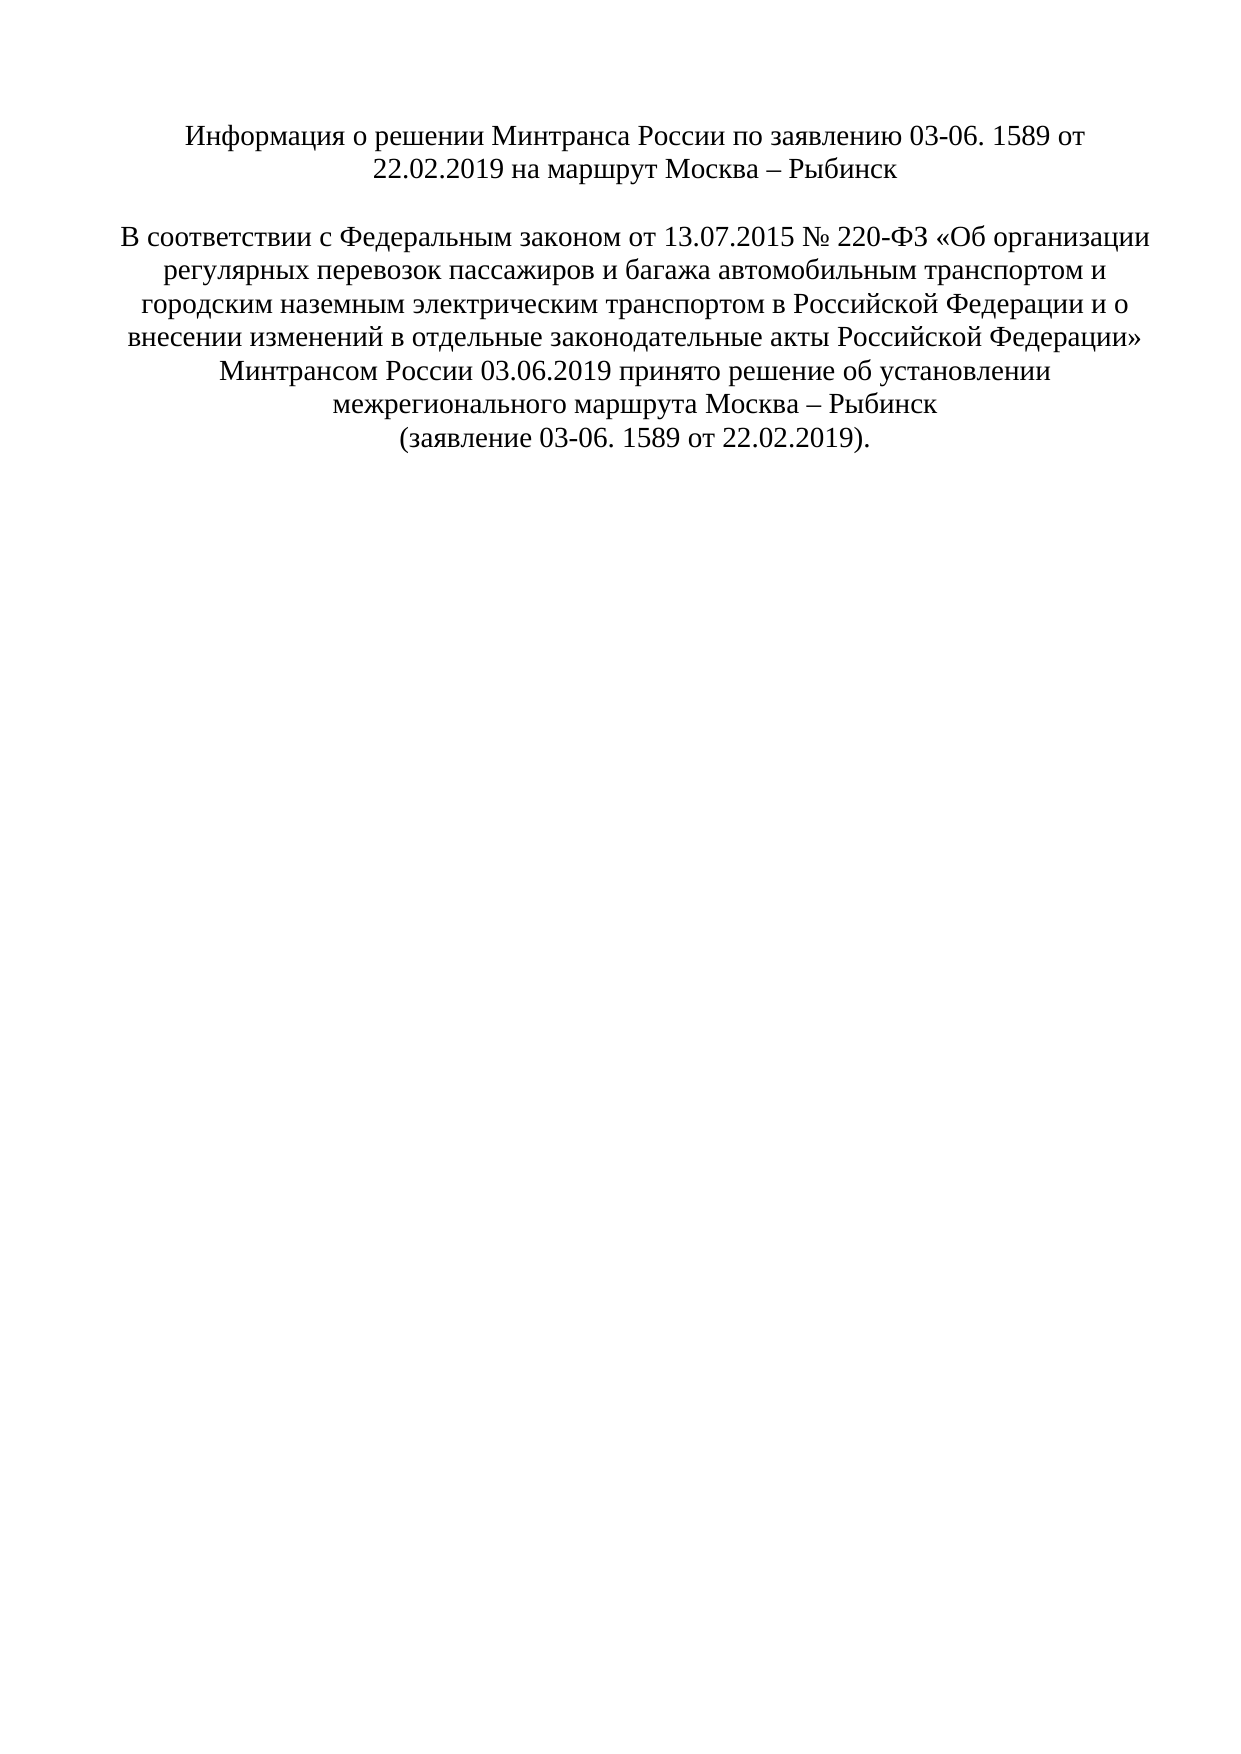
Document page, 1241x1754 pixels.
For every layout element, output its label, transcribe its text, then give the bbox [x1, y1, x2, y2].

text Информация о решении Минтранса России по заявлению 03-06. 1589 от 22.02.2019 на маршрут Москва – Рыбинск [118, 118, 1152, 185]
text В соответствии с Федеральным законом от 13.07.2015 № 220-ФЗ «Об организации регулярных перевозок пассажиров и багажа автомобильным транспортом и городским наземным электрическим транспортом в Российской Федерации и о внесении изменений в отдельные законодательные акты Российской Федерации» Минтрансом России 03.06.2019 принято решение об установлении межрегионального маршрута Москва – Рыбинск [118, 219, 1152, 420]
text (заявление 03-06. 1589 от 22.02.2019). [118, 420, 1152, 453]
